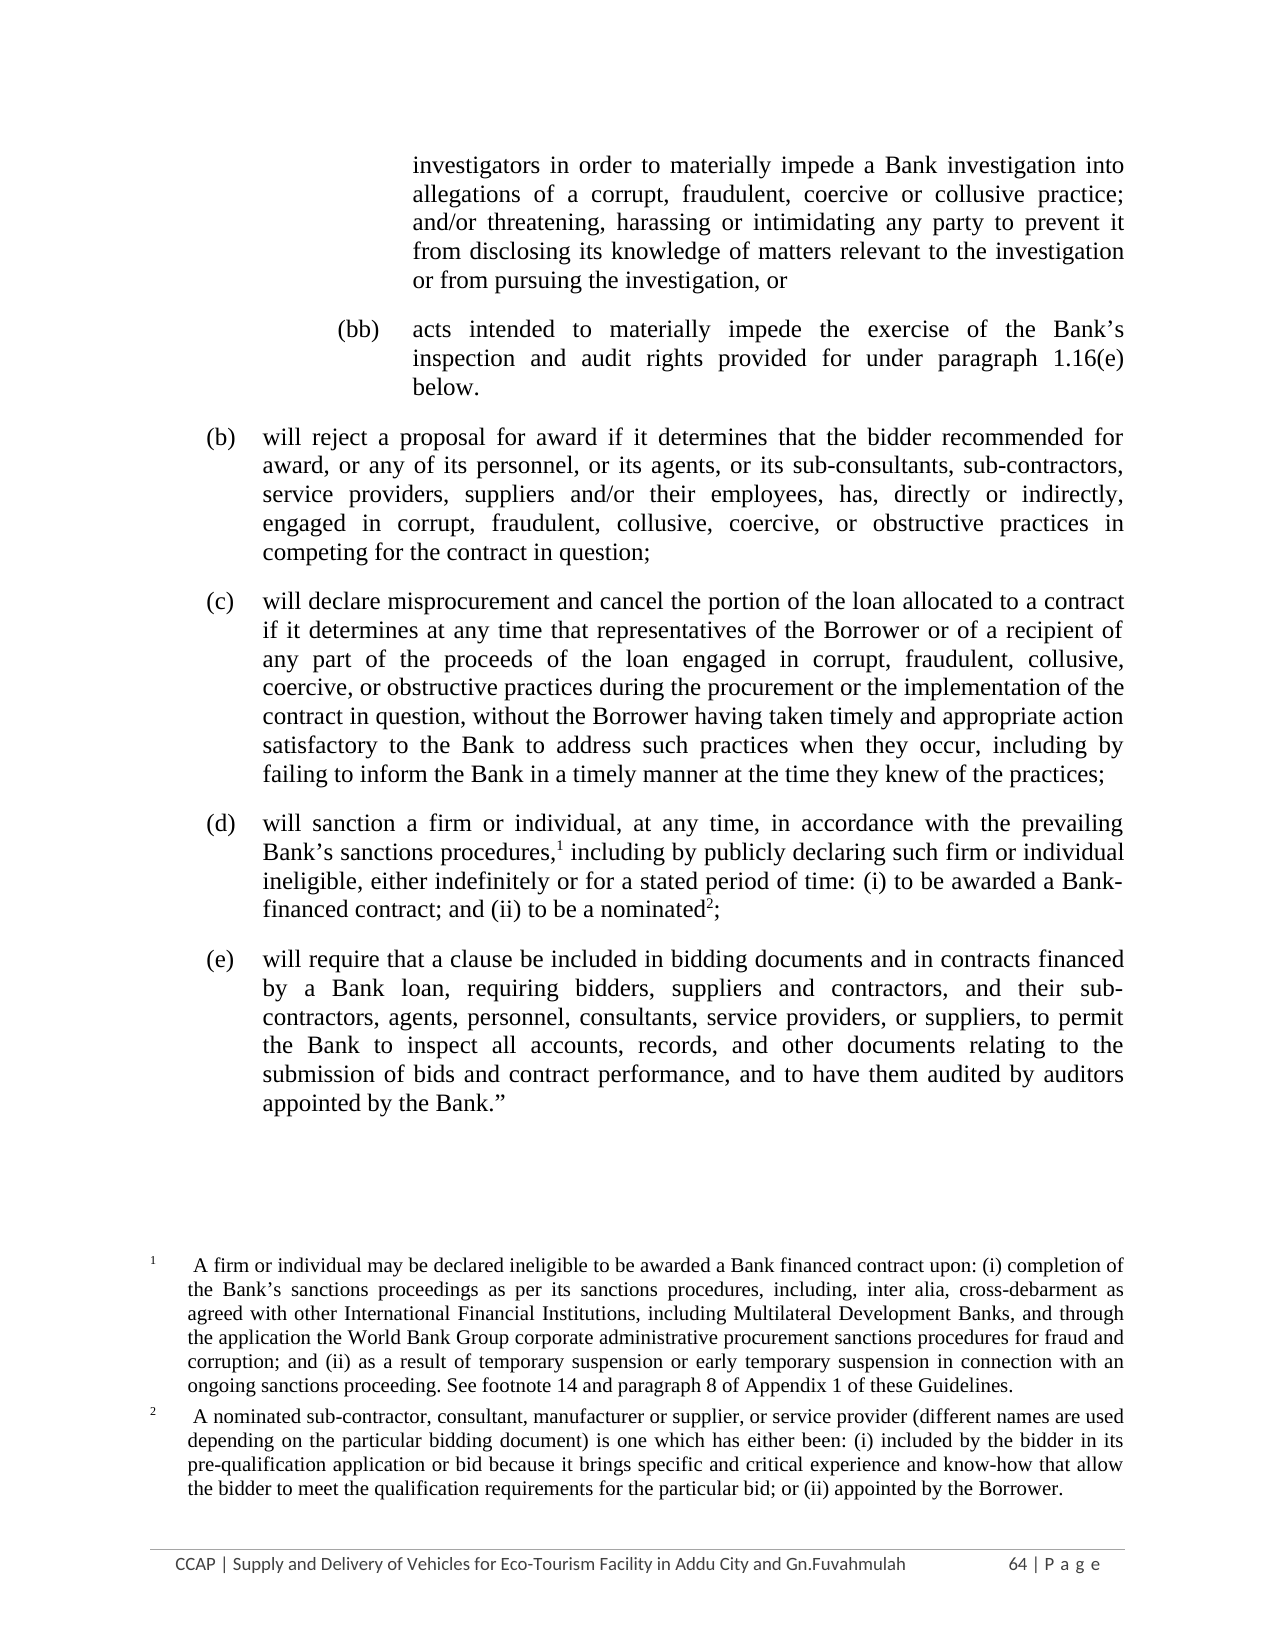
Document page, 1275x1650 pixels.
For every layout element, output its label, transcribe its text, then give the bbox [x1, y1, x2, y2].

text (d) will sanction a firm or individual, at any time, in accordance with the prevailing Bank’s sanctions procedures, including by publicly declaring such firm or individual ineligible, either indefinitely or for a stated period of time: (i) to be awarded a Bank-financed contract; and (ii) to be a nominated; [206, 808, 1125, 923]
text (aa) deliberately destroying, falsifying, altering, or concealing of evidence material to the investigation or making false statements to investigators in order to materially impede a Bank investigation into allegations of a corrupt, fraudulent, coercive or collusive practice; and/or threatening, harassing or intimidating any party to prevent it from disclosing its knowledge of matters relevant to the investigation or from pursuing the investigation, or [337, 150, 1125, 294]
text (e) will require that a clause be included in bidding documents and in contracts financed by a Bank loan, requiring bidders, suppliers and contractors, and their sub-contractors, agents, personnel, consultants, service providers, or suppliers, to permit the Bank to inspect all accounts, records, and other documents relating to the submission of bids and contract performance, and to have them audited by auditors appointed by the Bank.” [206, 944, 1125, 1117]
text (b) will reject a proposal for award if it determines that the bidder recommended for award, or any of its personnel, or its agents, or its sub-consultants, sub-contractors, service providers, suppliers and/or their employees, has, directly or indirectly, engaged in corrupt, fraudulent, collusive, coercive, or obstructive practices in competing for the contract in question; [206, 422, 1125, 565]
text (c) will declare misprocurement and cancel the portion of the loan allocated to a contract if it determines at any time that representatives of the Borrower or of a recipient of any part of the proceeds of the loan engaged in corrupt, fraudulent, collusive, coercive, or obstructive practices during the procurement or the implementation of the contract in question, without the Borrower having taken timely and appropriate action satisfactory to the Bank to address such practices when they occur, including by failing to inform the Bank in a timely manner at the time they knew of the practices; [206, 586, 1125, 787]
text (bb) acts intended to materially impede the exercise of the Bank’s inspection and audit rights provided for under paragraph 1.16(e) below. [337, 314, 1125, 401]
